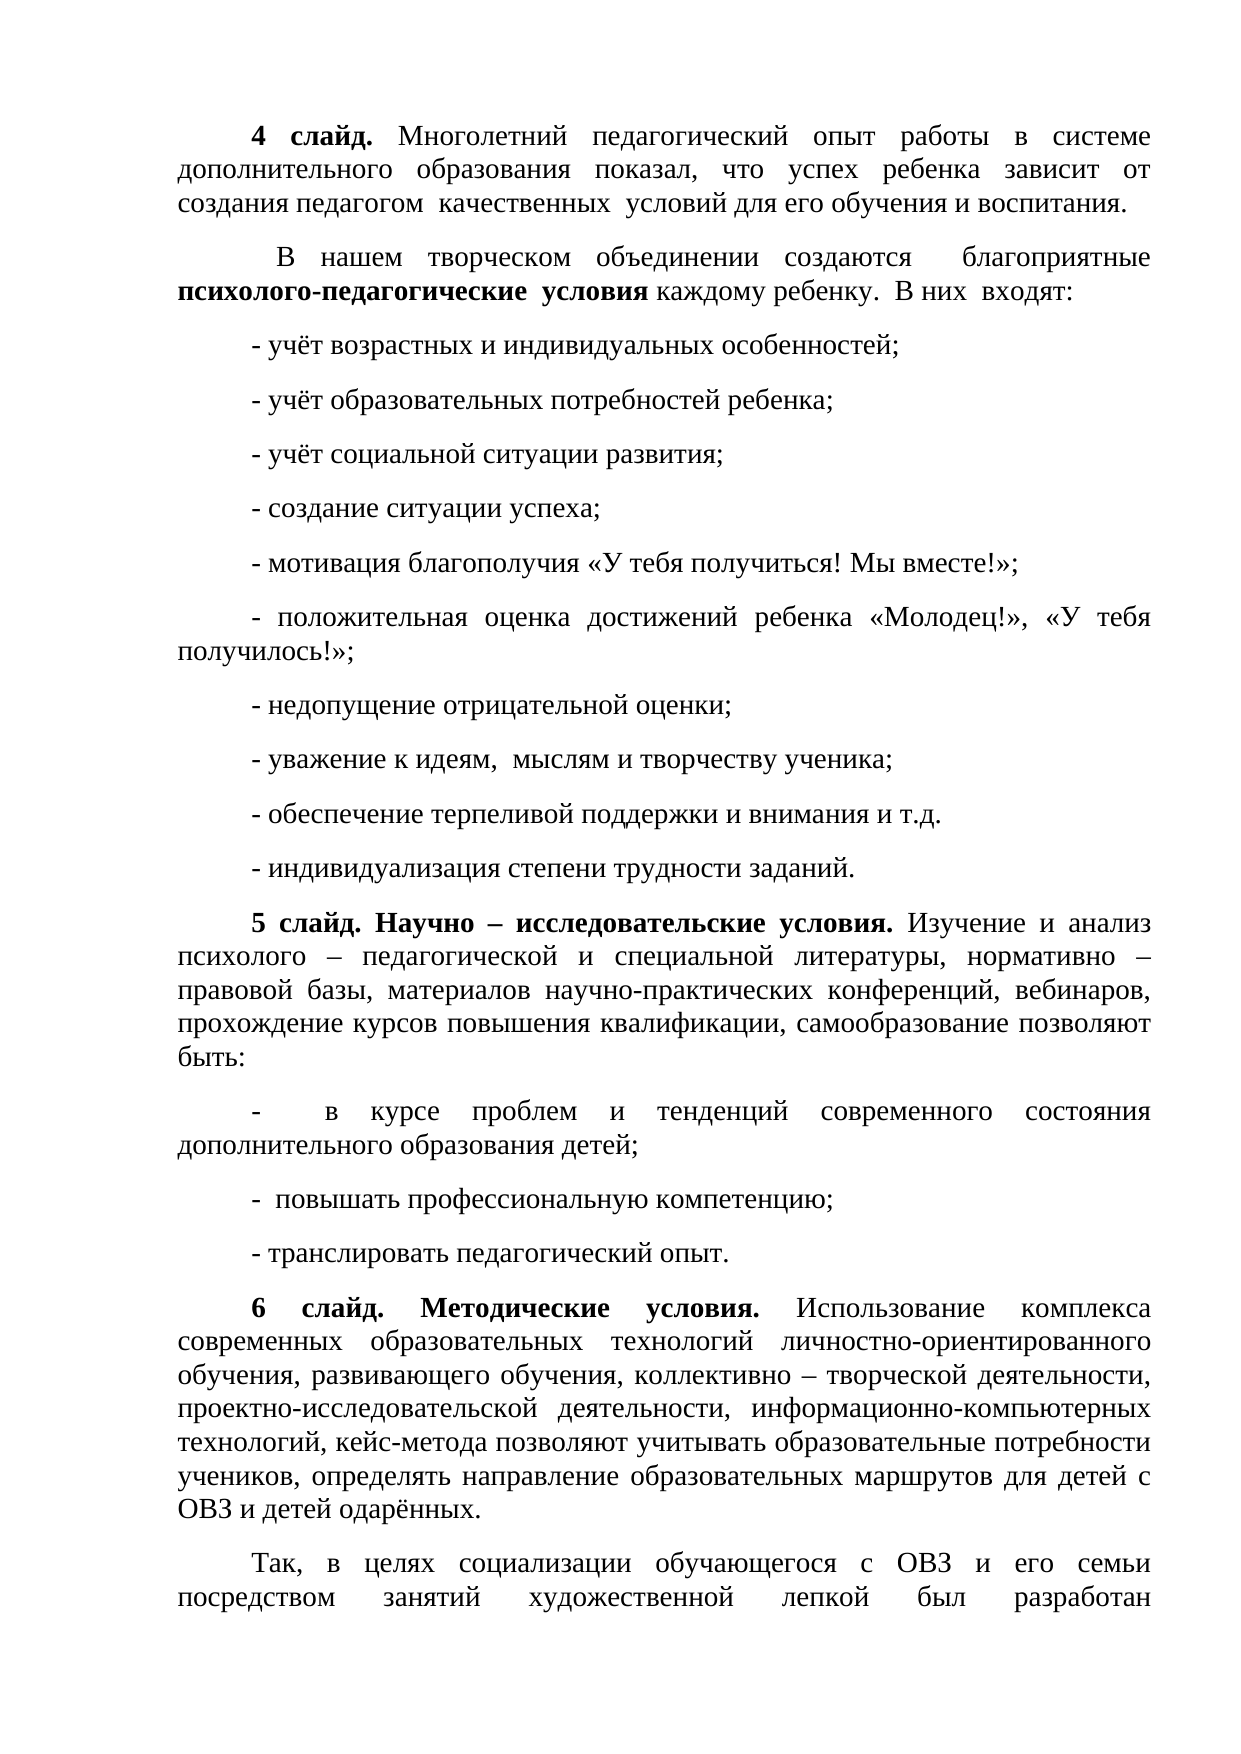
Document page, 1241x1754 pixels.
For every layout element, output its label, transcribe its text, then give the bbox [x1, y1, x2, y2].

text - обеспечение терпеливой поддержки и внимания и т.д. [177, 796, 1152, 829]
text - недопущение отрицательной оценки; [177, 687, 1152, 721]
text - создание ситуации успеха; [177, 491, 1152, 524]
text 5 слайд. Научно – исследовательские условия. Изучение и анализ психолого – педагогической и специальной литературы, нормативно – правовой базы, материалов научно-практических конференций, вебинаров, прохождение курсов повышения квалификации, самообразование позволяют быть: [177, 905, 1152, 1072]
text - учёт возрастных и индивидуальных особенностей; [177, 327, 1152, 361]
text - уважение к идеям, мыслям и творчеству ученика; [177, 742, 1152, 775]
text - в курсе проблем и тенденций современного состояния дополнительного образования детей; [177, 1093, 1152, 1160]
text - транслировать педагогический опыт. [177, 1236, 1152, 1269]
text - мотивация благополучия «У тебя получиться! Мы вместе!»; [177, 545, 1152, 578]
text 6 слайд. Методические условия. Использование комплекса современных образовательных технологий личностно-ориентированного обучения, развивающего обучения, коллективно – творческой деятельности, проектно-исследовательской деятельности, информационно-компьютерных технологий, кейс-метода позволяют учитывать образовательные потребности учеников, определять направление образовательных маршрутов для детей с ОВЗ и детей одарённых. [177, 1290, 1152, 1525]
text - положительная оценка достижений ребенка «Молодец!», «У тебя получилось!»; [177, 599, 1152, 666]
text - учёт социальной ситуации развития; [177, 436, 1152, 470]
text - индивидуализация степени трудности заданий. [177, 850, 1152, 884]
text - повышать профессиональную компетенцию; [177, 1181, 1152, 1215]
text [177, 1546, 1152, 1613]
text В нашем творческом объединении создаются благоприятные психолого-педагогические условия каждому ребенку. В них входят: [177, 239, 1152, 307]
text - учёт образовательных потребностей ребенка; [177, 382, 1152, 415]
text 4 слайд. Многолетний педагогический опыт работы в системе дополнительного образования показал, что успех ребенка зависит от создания педагогом качественных условий для его обучения и воспитания. [177, 118, 1152, 219]
